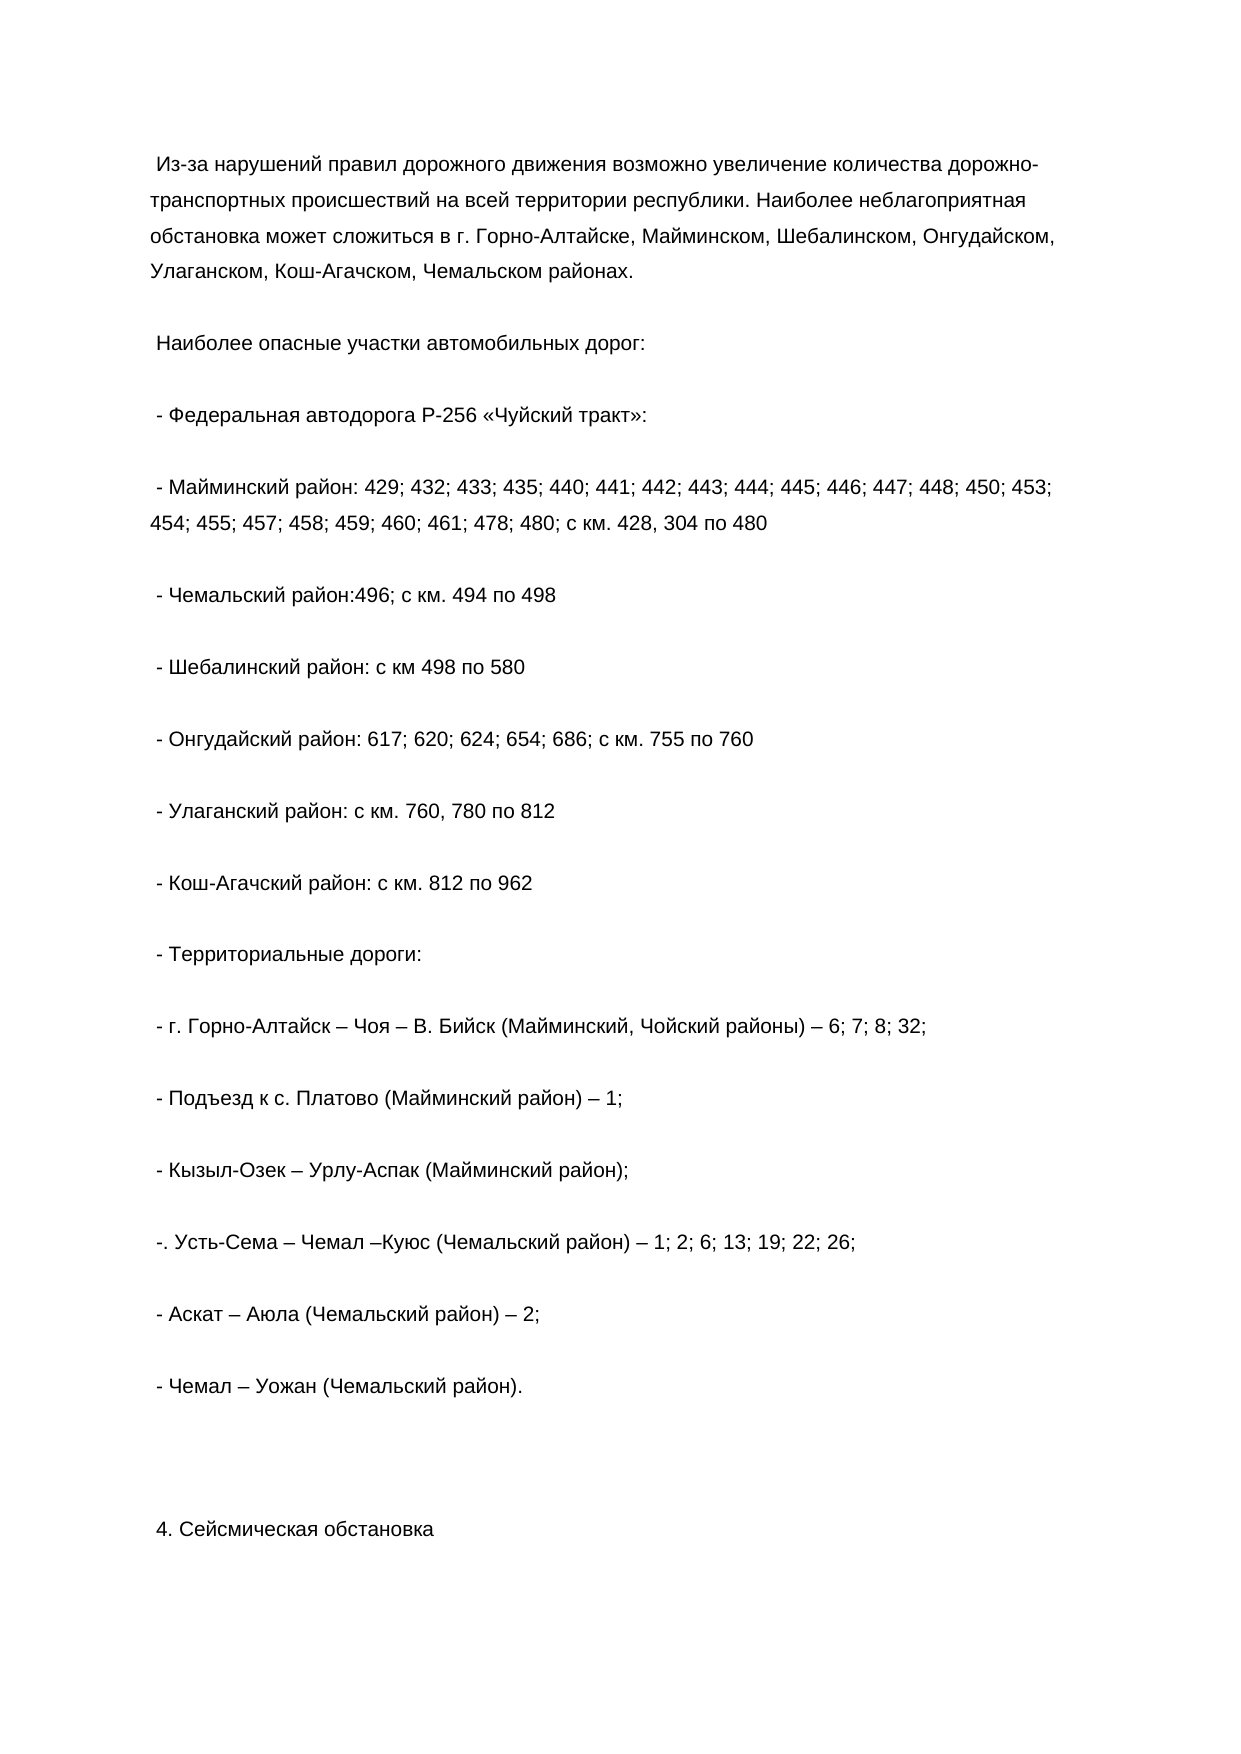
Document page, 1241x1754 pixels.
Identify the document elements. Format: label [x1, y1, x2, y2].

table_cell [140, 150, 1078, 1577]
